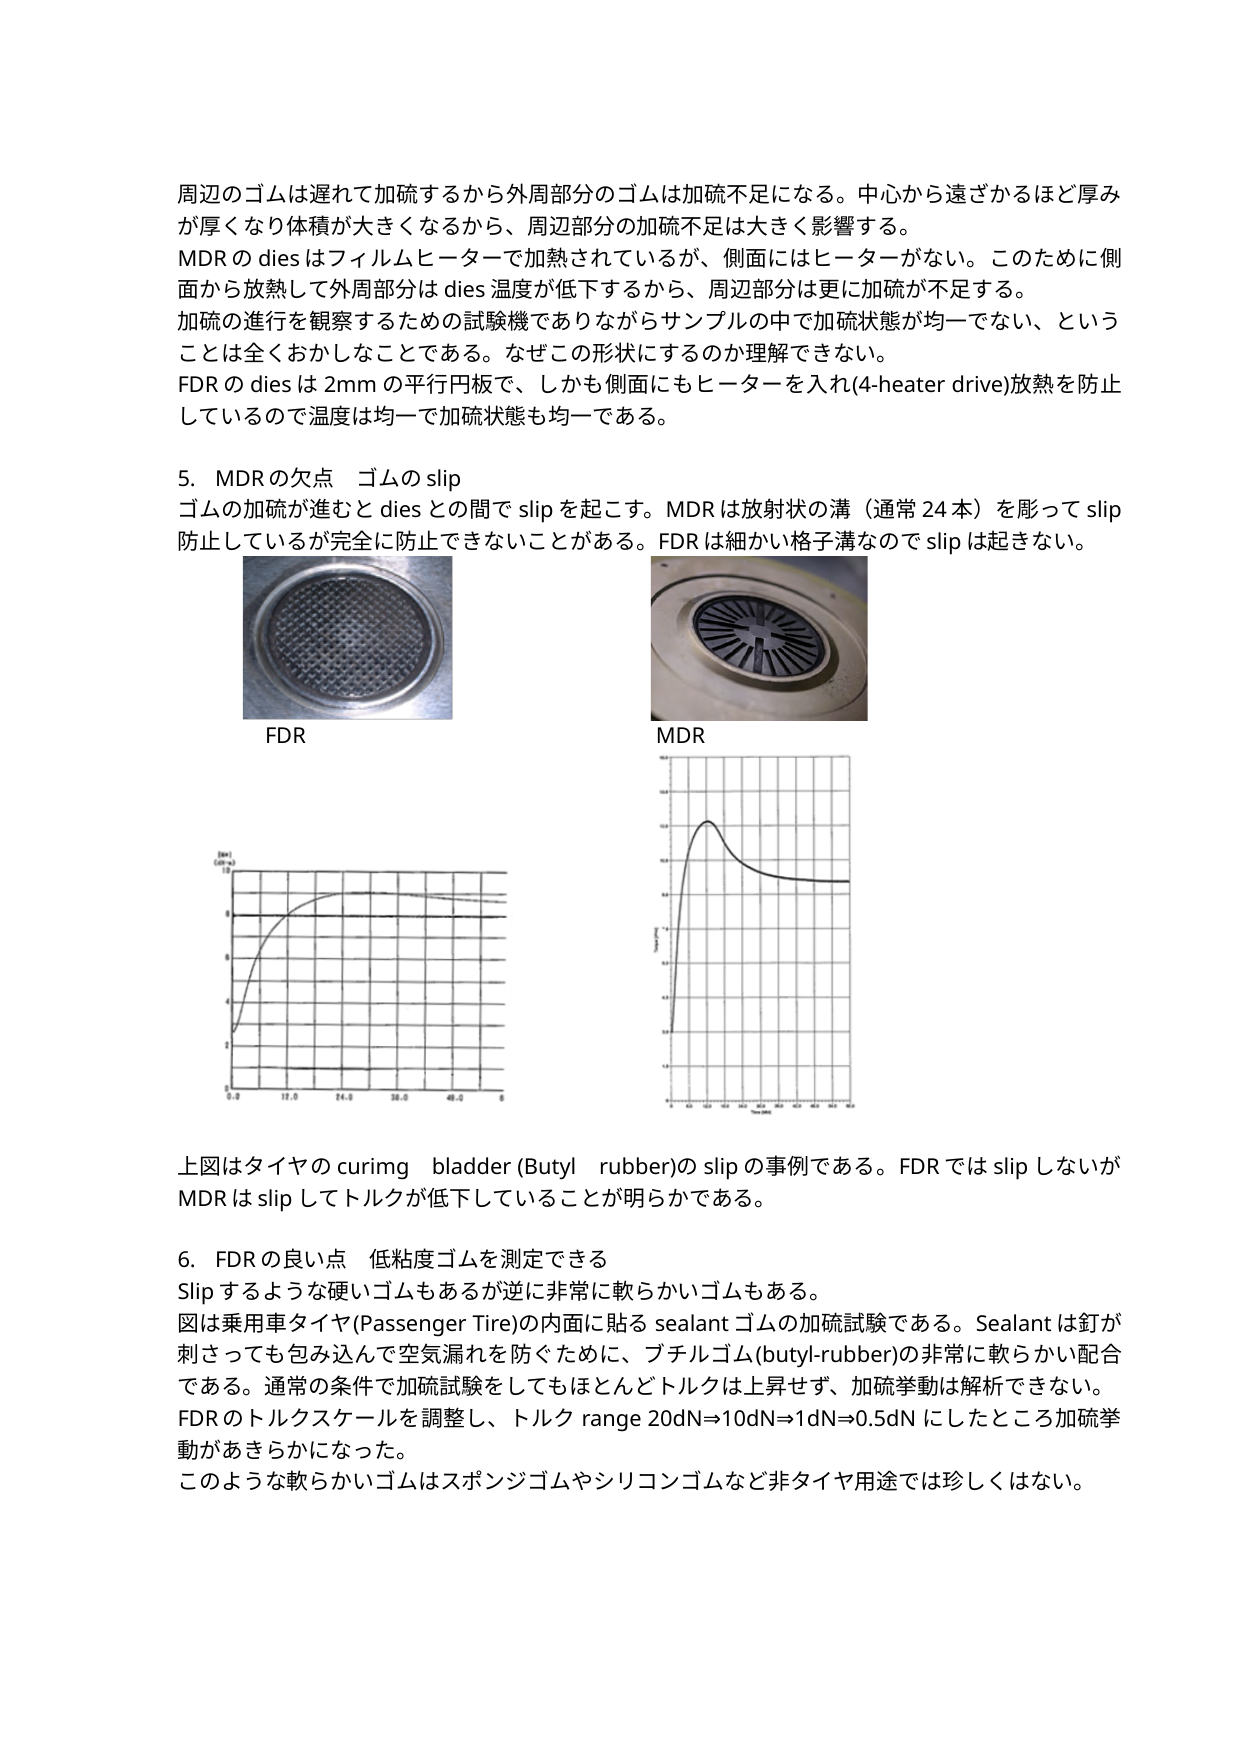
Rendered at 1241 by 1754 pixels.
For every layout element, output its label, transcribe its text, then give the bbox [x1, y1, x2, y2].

text 加硫の進行を観察するための試験機でありながらサンプルの中で加硫状態が均一でない、ということは全くおかしなことである。なぜこの形状にするのか理解できない。 [177, 304, 1122, 367]
text FDRのトルクスケールを調整し、トルクrange 20dN⇒10dN⇒1dN⇒0.5dN にしたところ加硫挙動があきらかになった。 [177, 1401, 1122, 1464]
text FDR MDR [177, 720, 1122, 750]
text 図は乗用車タイヤ(Passenger Tire)の内面に貼るsealantゴムの加硫試験である。Sealantは釘が刺さっても包み込んで空気漏れを防ぐために、ブチルゴム(butyl-rubber)の非常に軟らかい配合である。通常の条件で加硫試験をしてもほとんどトルクは上昇せず、加硫挙動は解析できない。 [177, 1306, 1122, 1401]
text FDRのdiesは2mmの平行円板で、しかも側面にもヒーターを入れ(4-heater drive)放熱を防止しているので温度は均一で加硫状態も均一である。 [177, 367, 1122, 431]
text このような軟らかいゴムはスポンジゴムやシリコンゴムなど非タイヤ用途では珍しくはない。 [177, 1464, 1122, 1496]
text Slipするような硬いゴムもあるが逆に非常に軟らかいゴムもある。 [177, 1274, 1122, 1306]
list MDRの欠点 ゴムのslip [177, 461, 1122, 492]
text MDRのdiesはフィルムヒーターで加熱されているが、側面にはヒーターがない。このために側面から放熱して外周部分はdies温度が低下するから、周辺部分は更に加硫が不足する。 [177, 241, 1122, 304]
picture [198, 839, 517, 1119]
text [177, 177, 1122, 241]
picture [648, 750, 859, 1119]
picture [242, 556, 454, 721]
list FDRの良い点 低粘度ゴムを測定できる [177, 1242, 1122, 1274]
text ゴムの加硫が進むとdiesとの間でslipを起こす。MDRは放射状の溝（通常24本）を彫ってslip防止しているが完全に防止できないことがある。FDRは細かい格子溝なのでslipは起きない。 [177, 492, 1122, 556]
text 上図はタイヤのcurimg bladder (Butyl rubber)のslipの事例である。FDRではslipしないがMDRはslipしてトルクが低下していることが明らかである。 [177, 1149, 1122, 1212]
picture [650, 556, 868, 721]
